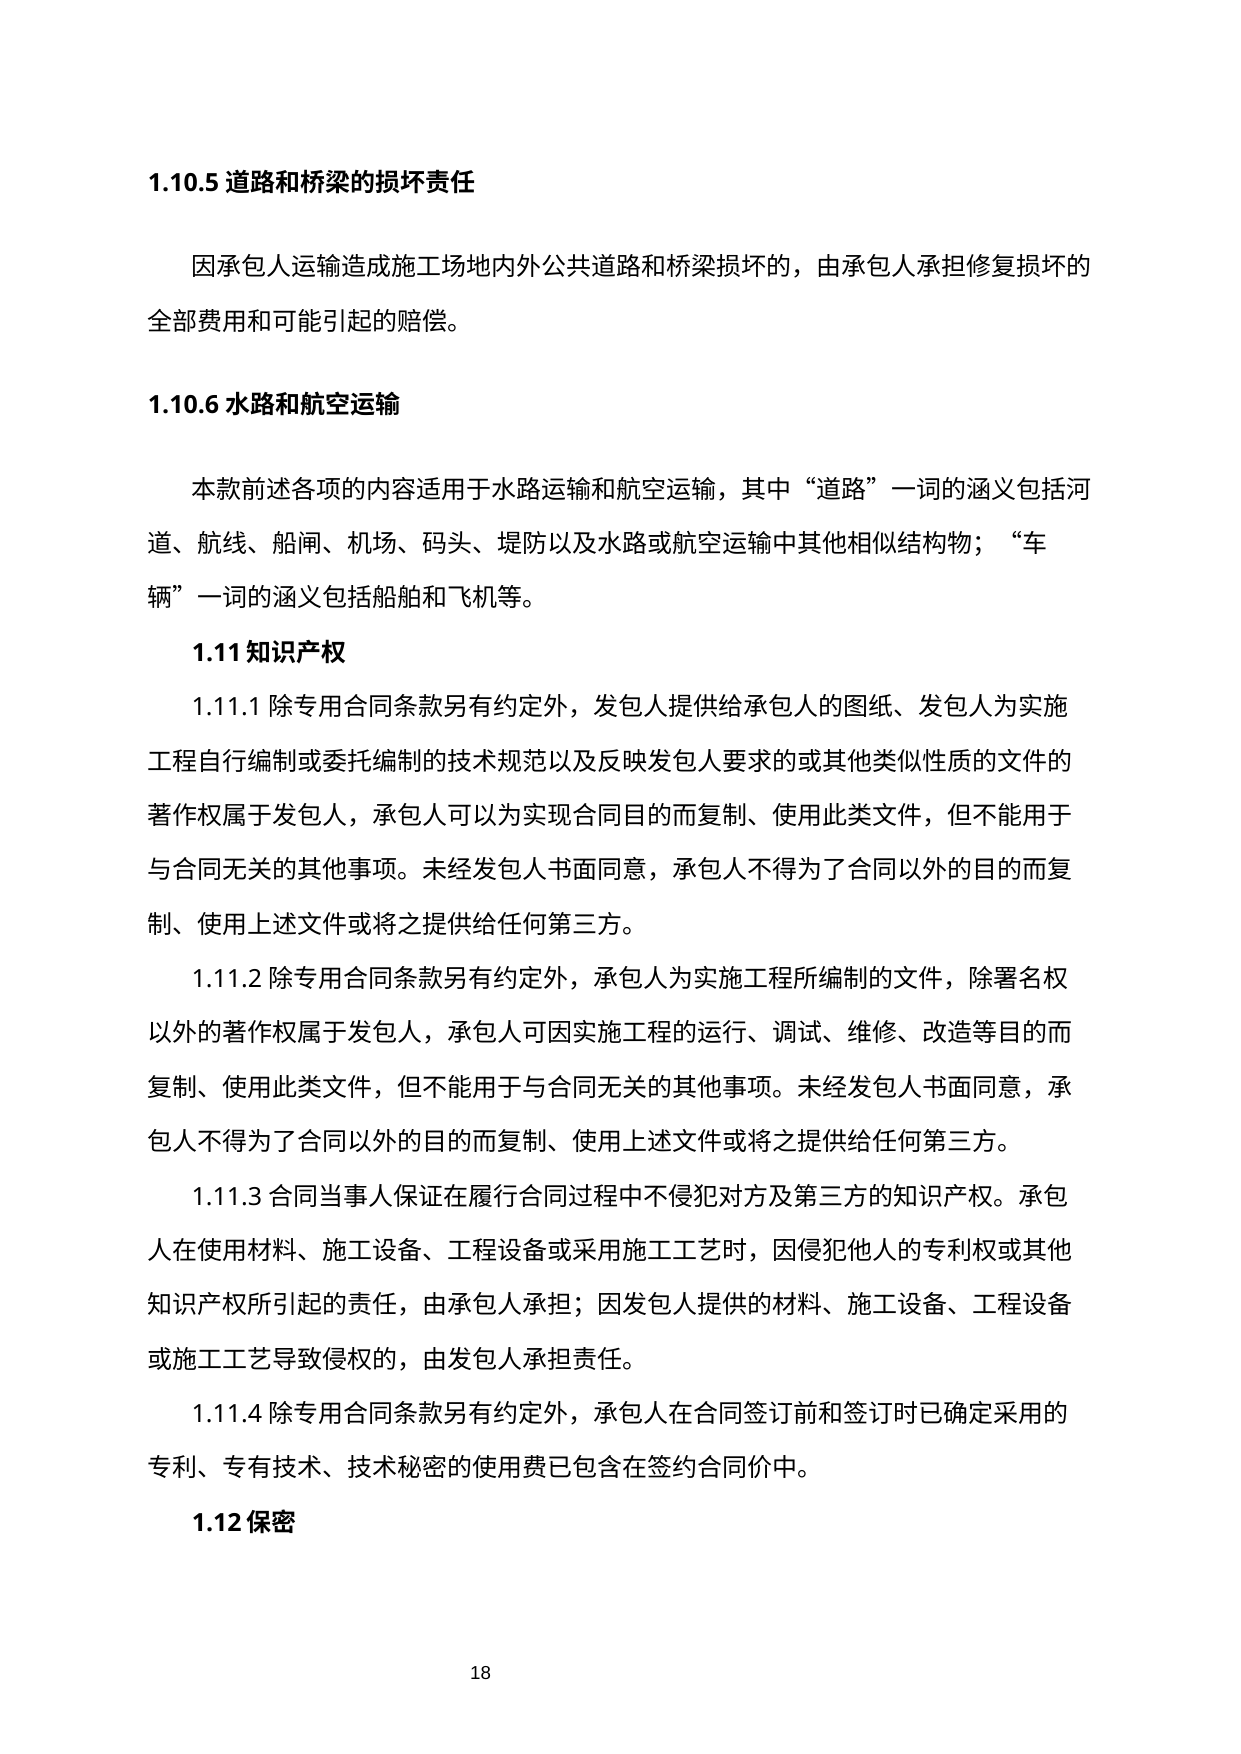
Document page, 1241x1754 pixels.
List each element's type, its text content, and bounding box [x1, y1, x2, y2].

text 1.11.1 除专用合同条款另有约定外，发包人提供给承包人的图纸、发包人为实施工程自行编制或委托编制的技术规范以及反映发包人要求的或其他类似性质的文件的著作权属于发包人，承包人可以为实现合同目的而复制、使用此类文件，但不能用于与合同无关的其他事项。未经发包人书面同意，承包人不得为了合同以外的目的而复制、使用上述文件或将之提供给任何第三方。 [148, 687, 1093, 940]
text 本款前述各项的内容适用于水路运输和航空运输，其中“道路”一词的涵义包括河道、航线、船闸、机场、码头、堤防以及水路或航空运输中其他相似结构物；“车辆”一词的涵义包括船舶和飞机等。 [148, 469, 1093, 614]
text 1.11.2 除专用合同条款另有约定外，承包人为实施工程所编制的文件，除署名权以外的著作权属于发包人，承包人可因实施工程的运行、调试、维修、改造等目的而复制、使用此类文件，但不能用于与合同无关的其他事项。未经发包人书面同意，承包人不得为了合同以外的目的而复制、使用上述文件或将之提供给任何第三方。 [148, 958, 1093, 1158]
text 因承包人运输造成施工场地内外公共道路和桥梁损坏的，由承包人承担修复损坏的全部费用和可能引起的赔偿。 [148, 247, 1093, 337]
text 1.11.4 除专用合同条款另有约定外，承包人在合同签订前和签订时已确定采用的专利、专有技术、技术秘密的使用费已包含在签约合同价中。 [148, 1393, 1093, 1484]
subtitle 1.10.6 水路和航空运输 [148, 384, 1093, 421]
subtitle 1.10.5 道路和桥梁的损坏责任 [148, 162, 1093, 198]
subtitle 1.11知识产权 [148, 632, 1093, 668]
text 1.11.3 合同当事人保证在履行合同过程中不侵犯对方及第三方的知识产权。承包人在使用材料、施工设备、工程设备或采用施工工艺时，因侵犯他人的专利权或其他知识产权所引起的责任，由承包人承担；因发包人提供的材料、施工设备、工程设备或施工工艺导致侵权的，由发包人承担责任。 [148, 1176, 1093, 1375]
subtitle 1.12保密 [148, 1502, 1093, 1538]
